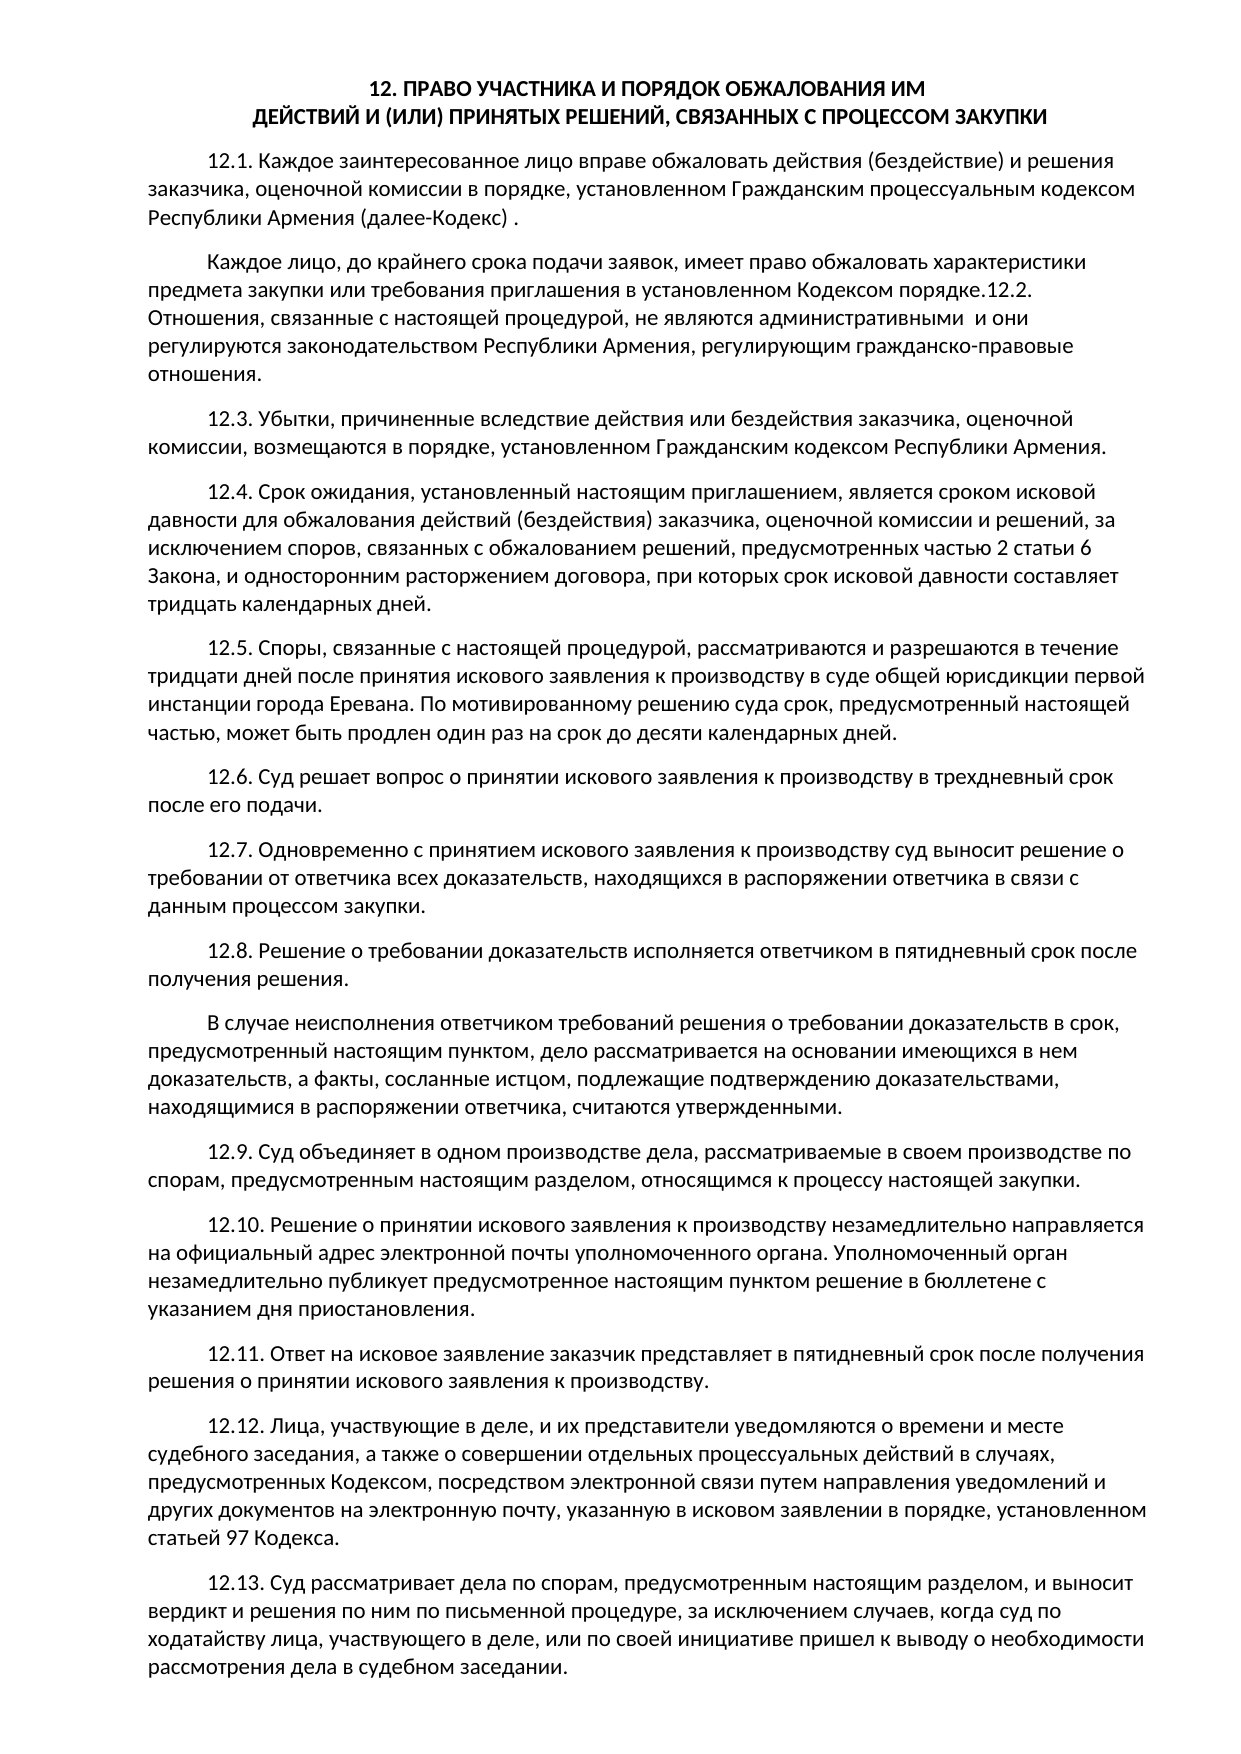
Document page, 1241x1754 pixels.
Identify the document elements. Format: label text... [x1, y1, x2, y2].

text 12.7. Одновременно с принятием искового заявления к производству суд выносит решение о требовании от ответчика всех доказательств, находящихся в распоряжении ответчика в связи с данным процессом закупки. [148, 835, 1152, 919]
text 12.3. Убытки, причиненные вследствие действия или бездействия заказчика, оценочной комиссии, возмещаются в порядке, установленном Гражданским кодексом Республики Армения. [148, 404, 1152, 460]
text 12.9. Суд объединяет в одном производстве дела, рассматриваемые в своем производстве по спорам, предусмотренным настоящим разделом, относящимся к процессу настоящей закупки. [148, 1137, 1152, 1193]
text 12.13. Суд рассматривает дела по спорам, предусмотренным настоящим разделом, и выносит вердикт и решения по ним по письменной процедуре, за исключением случаев, когда суд по ходатайству лица, участвующего в деле, или по своей инициативе пришел к выводу о необходимости рассмотрения дела в судебном заседании. [148, 1568, 1152, 1680]
text 12.12. Лица, участвующие в деле, и их представители уведомляются о времени и месте судебного заседания, а также о совершении отдельных процессуальных действий в случаях, предусмотренных Кодексом, посредством электронной связи путем направления уведомлений и других документов на электронную почту, указанную в исковом заявлении в порядке, установленном статьей 97 Кодекса. [148, 1411, 1152, 1551]
text 12.8. Решение о требовании доказательств исполняется ответчиком в пятидневный срок после получения решения. [148, 936, 1152, 992]
text 12. ПРАВО УЧАСТНИКА И ПОРЯДОК ОБЖАЛОВАНИЯ ИМ ДЕЙСТВИЙ И (ИЛИ) ПРИНЯТЫХ РЕШЕНИЙ, СВЯЗАННЫХ С ПРОЦЕССОМ ЗАКУПКИ [207, 74, 1093, 130]
text 12.1. Каждое заинтересованное лицо вправе обжаловать действия (бездействие) и решения заказчика, оценочной комиссии в порядке, установленном Гражданским процессуальным кодексом Республики Армения (далее-Кодекс) . [148, 147, 1152, 231]
text 12.5. Споры, связанные с настоящей процедурой, рассматриваются и разрешаются в течение тридцати дней после принятия искового заявления к производству в суде общей юрисдикции первой инстанции города Еревана. По мотивированному решению суда срок, предусмотренный настоящей частью, может быть продлен один раз на срок до десяти календарных дней. [148, 633, 1152, 746]
text 12.10. Решение о принятии искового заявления к производству незамедлительно направляется на официальный адрес электронной почты уполномоченного органа. Уполномоченный орган незамедлительно публикует предусмотренное настоящим пунктом решение в бюллетене с указанием дня приостановления. [148, 1210, 1152, 1322]
text 12.4. Срок ожидания, установленный настоящим приглашением, является сроком исковой давности для обжалования действий (бездействия) заказчика, оценочной комиссии и решений, за исключением споров, связанных с обжалованием решений, предусмотренных частью 2 статьи 6 Закона, и односторонним расторжением договора, при которых срок исковой давности составляет тридцать календарных дней. [148, 477, 1152, 617]
text Каждое лицо, до крайнего срока подачи заявок, имеет право обжаловать характеристики предмета закупки или требования приглашения в установленном Кодексом порядке.12.2. Отношения, связанные с настоящей процедурой, не являются административными и они регулируются законодательством Республики Армения, регулирующим гражданско-правовые отношения. [148, 247, 1152, 387]
text В случае неисполнения ответчиком требований решения о требовании доказательств в срок, предусмотренный настоящим пунктом, дело рассматривается на основании имеющихся в нем доказательств, а факты, сосланные истцом, подлежащие подтверждению доказательствами, находящимися в распоряжении ответчика, считаются утвержденными. [148, 1008, 1152, 1121]
text 12.6. Суд решает вопрос о принятии искового заявления к производству в трехдневный срок после его подачи. [148, 762, 1152, 818]
text 12.11. Ответ на исковое заявление заказчик представляет в пятидневный срок после получения решения о принятии искового заявления к производству. [148, 1339, 1152, 1395]
